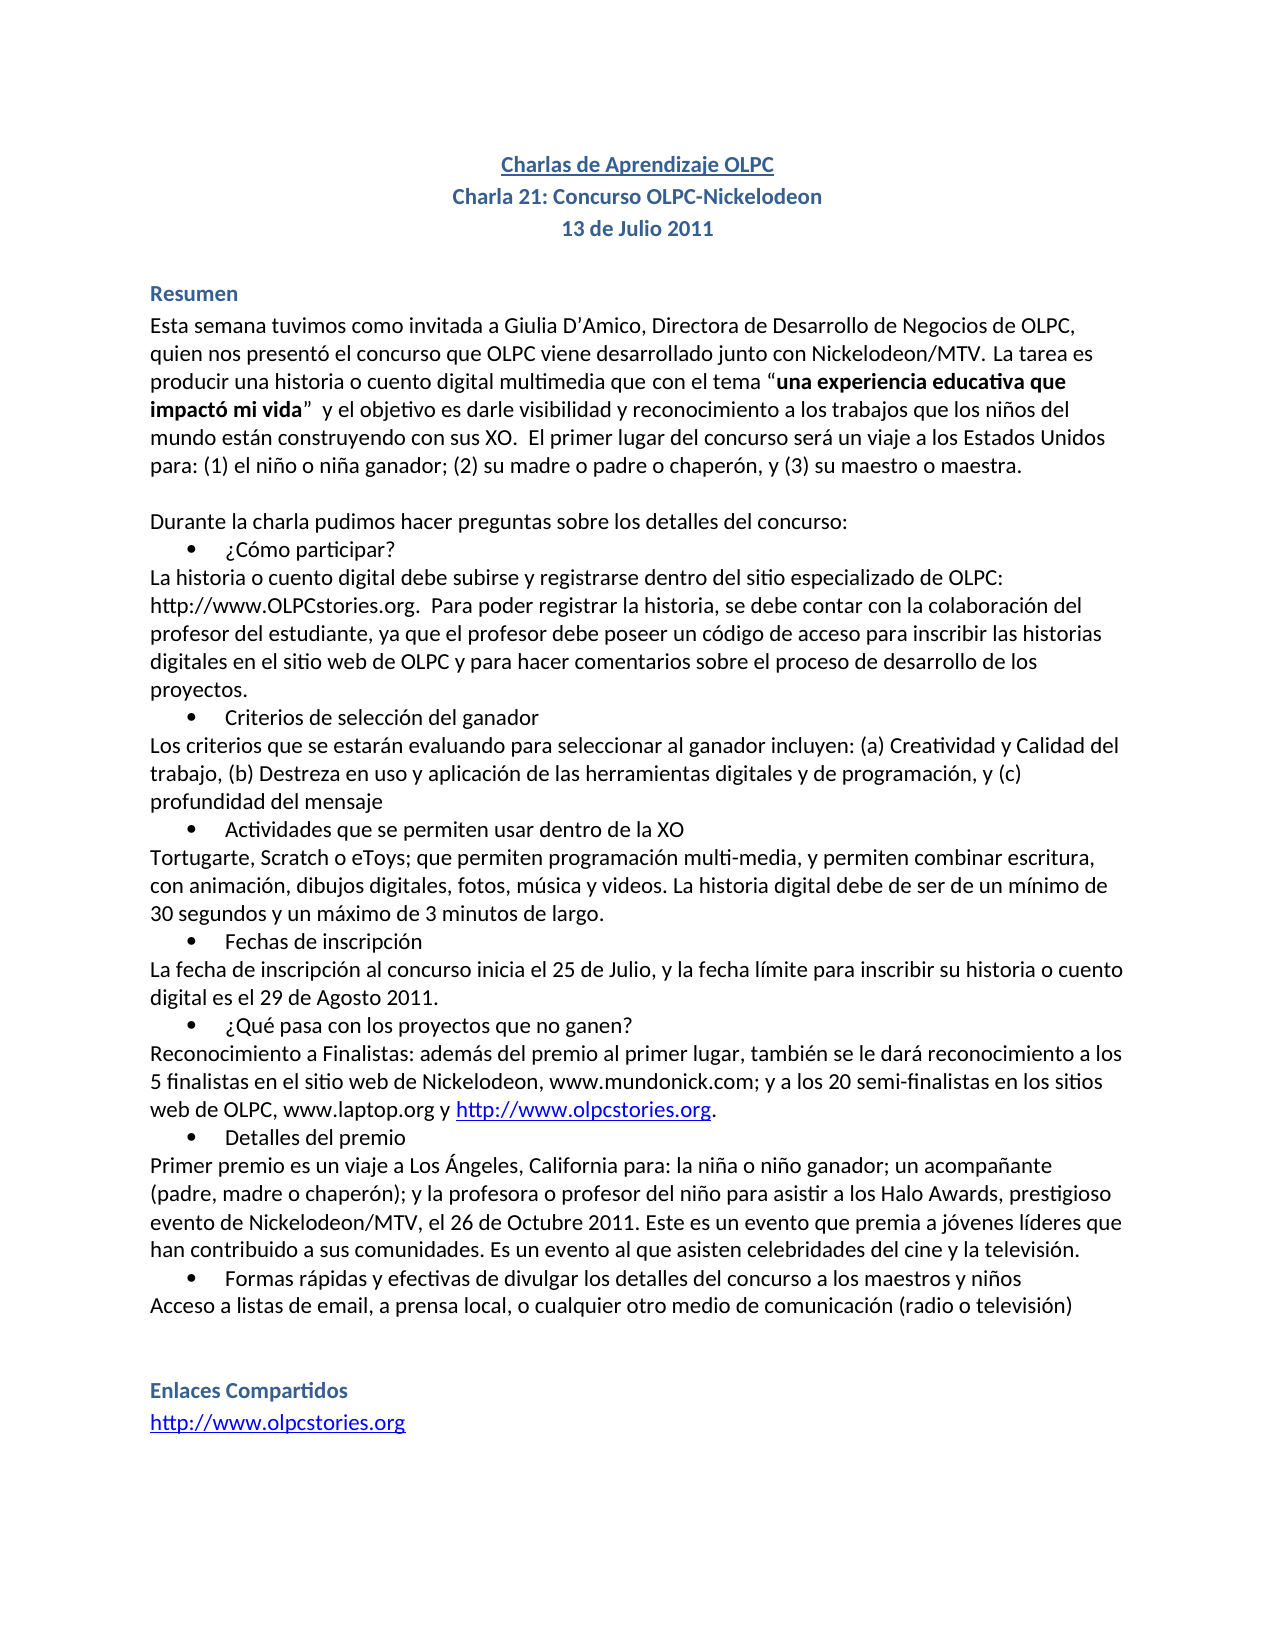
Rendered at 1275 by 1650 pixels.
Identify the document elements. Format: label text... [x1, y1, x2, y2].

text Acceso a listas de email, a prensa local, o cualquier otro medio de comunicación (radio o televisión) [150, 1292, 1125, 1320]
subtitle Charla 21: Concurso OLPC-Nickelodeon [150, 182, 1125, 210]
subtitle Enlaces Compartidos [150, 1376, 1125, 1404]
subtitle Resumen [150, 279, 1125, 307]
text Reconocimiento a Finalistas: además del premio al primer lugar, también se le dará reconocimiento a los 5 finalistas en el sitio web de Nickelodeon, www.mundonick.com; y a los 20 semi-finalistas en los sitios web de OLPC, www.laptop.org y http://www.olpcstories.org. [150, 1039, 1125, 1123]
list Detalles del premio [187, 1123, 1125, 1152]
text Primer premio es un viaje a Los Ángeles, California para: la niña o niño ganador; un acompañante (padre, madre o chaperón); y la profesora o profesor del niño para asistir a los Halo Awards, prestigioso evento de Nickelodeon/MTV, el 26 de Octubre 2011. Este es un evento que premia a jóvenes líderes que han contribuido a sus comunidades. Es un evento al que asisten celebridades del cine y la televisión. [150, 1152, 1125, 1264]
list Criterios de selección del ganador [187, 703, 1125, 731]
list ¿Cómo participar? [187, 535, 1125, 563]
text La historia o cuento digital debe subirse y registrarse dentro del sitio especializado de OLPC: http://www.OLPCstories.org. Para poder registrar la historia, se debe contar con la colaboración del profesor del estudiante, ya que el profesor debe poseer un código de acceso para inscribir las historias digitales en el sitio web de OLPC y para hacer comentarios sobre el proceso de desarrollo de los proyectos. [150, 563, 1125, 703]
list Fechas de inscripción [187, 927, 1125, 955]
list Actividades que se permiten usar dentro de la XO [187, 815, 1125, 843]
text La fecha de inscripción al concurso inicia el 25 de Julio, y la fecha límite para inscribir su historia o cuento digital es el 29 de Agosto 2011. [150, 955, 1125, 1011]
list ¿Qué pasa con los proyectos que no ganen? [187, 1011, 1125, 1039]
text Los criterios que se estarán evaluando para seleccionar al ganador incluyen: (a) Creatividad y Calidad del trabajo, (b) Destreza en uso y aplicación de las herramientas digitales y de programación, y (c) profundidad del mensaje [150, 731, 1125, 815]
text http://www.olpcstories.org [150, 1408, 1125, 1436]
subtitle 13 de Julio 2011 [150, 214, 1125, 242]
subtitle Charlas de Aprendizaje OLPC [150, 150, 1125, 178]
text Durante la charla pudimos hacer preguntas sobre los detalles del concurso: [150, 507, 1125, 535]
text Tortugarte, Scratch o eToys; que permiten programación multi-media, y permiten combinar escritura, con animación, dibujos digitales, fotos, música y videos. La historia digital debe de ser de un mínimo de 30 segundos y un máximo de 3 minutos de largo. [150, 843, 1125, 927]
list Formas rápidas y efectivas de divulgar los detalles del concurso a los maestros y niños [187, 1264, 1125, 1292]
text Esta semana tuvimos como invitada a Giulia D’Amico, Directora de Desarrollo de Negocios de OLPC, quien nos presentó el concurso que OLPC viene desarrollado junto con Nickelodeon/MTV. La tarea es producir una historia o cuento digital multimedia que con el tema “una experiencia educativa que impactó mi vida” y el objetivo es darle visibilidad y reconocimiento a los trabajos que los niños del mundo están construyendo con sus XO. El primer lugar del concurso será un viaje a los Estados Unidos para: (1) el niño o niña ganador; (2) su madre o padre o chaperón, y (3) su maestro o maestra. [150, 311, 1125, 479]
